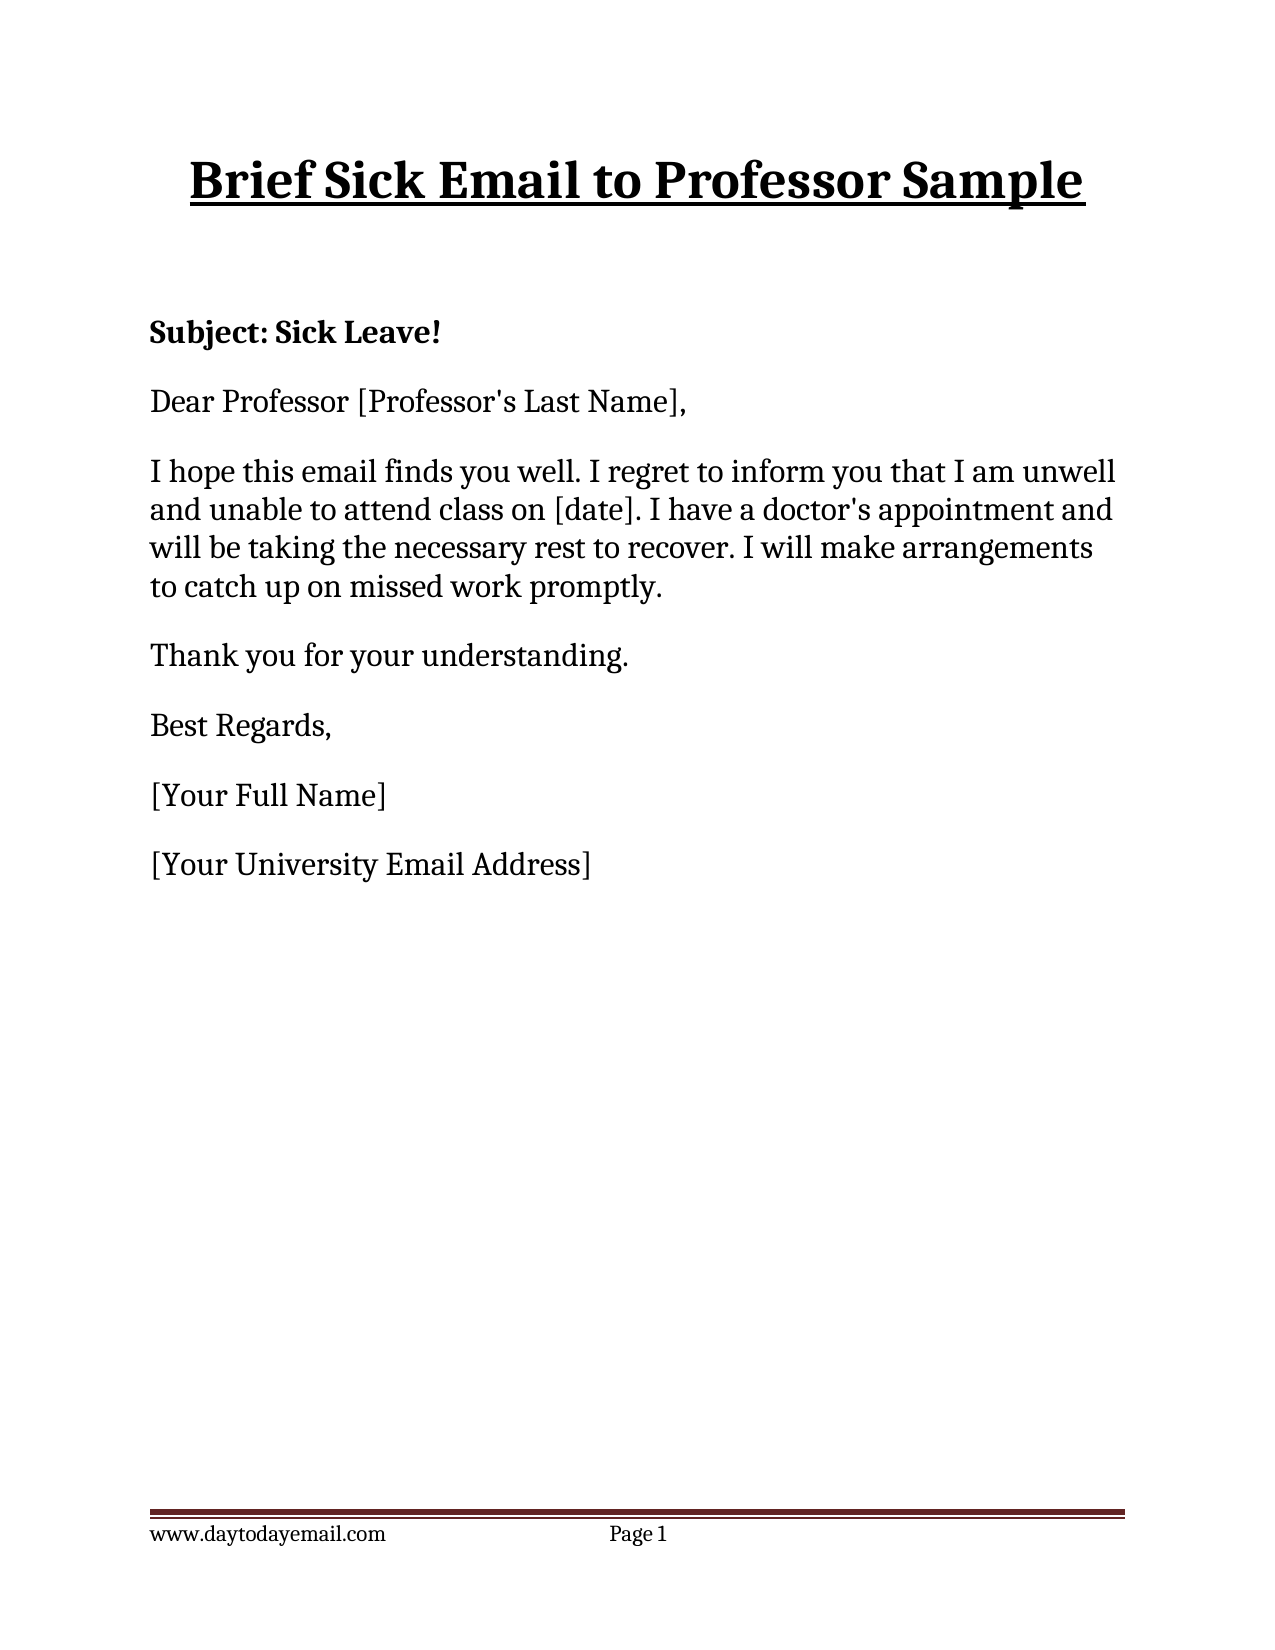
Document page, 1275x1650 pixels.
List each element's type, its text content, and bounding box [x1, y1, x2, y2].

text Subject: Sick Leave! [150, 313, 1125, 351]
text [Your University Email Address] [150, 846, 1125, 884]
text Dear Professor [Professor's Last Name], [150, 383, 1125, 421]
text Best Regards, [150, 706, 1125, 745]
text Thank you for your understanding. [150, 637, 1125, 675]
text [Your Full Name] [150, 776, 1125, 814]
text I hope this email finds you well. I regret to inform you that I am unwell and unable to attend class on [date]. I have a doctor's appointment and will be taking the necessary rest to recover. I will make arrangements to catch up on missed work promptly. [150, 452, 1125, 606]
title Brief Sick Email to Professor Sample [150, 150, 1125, 212]
